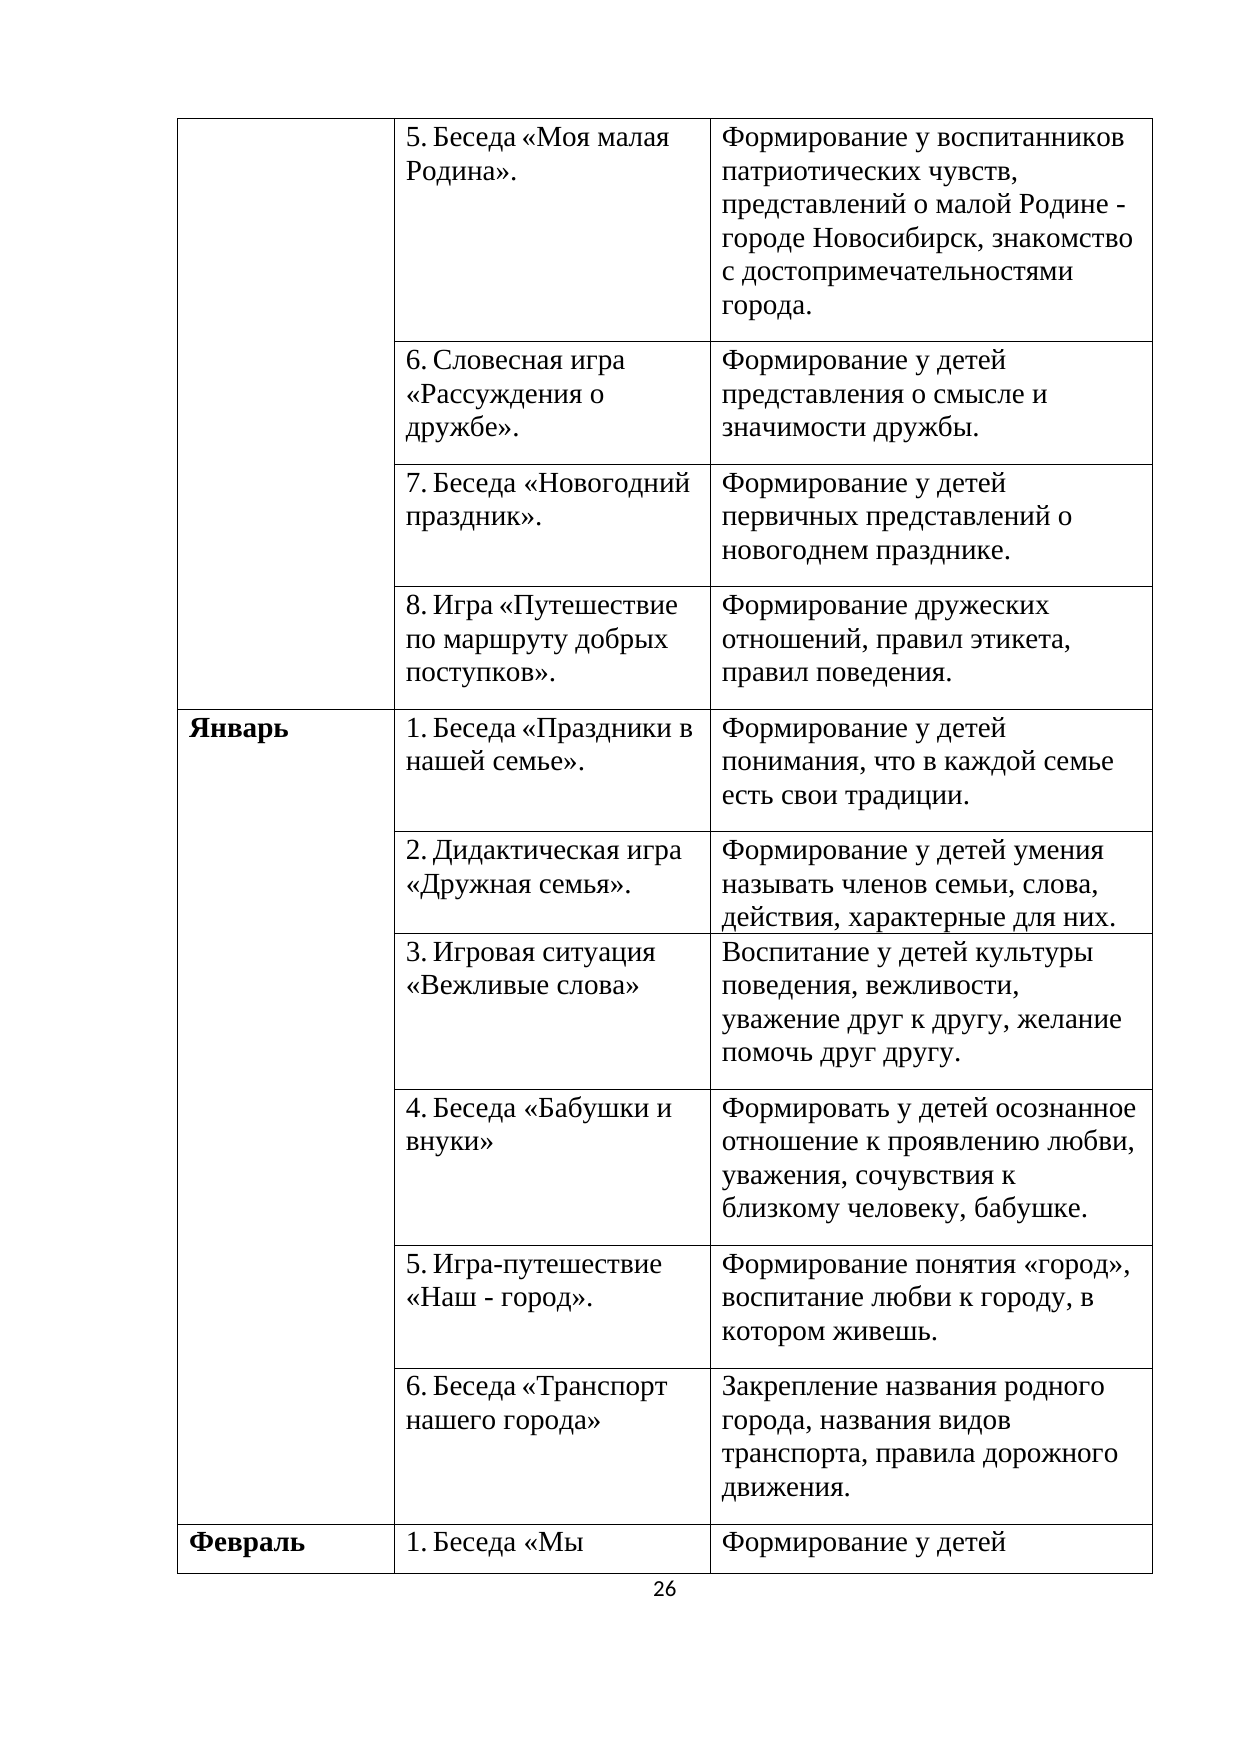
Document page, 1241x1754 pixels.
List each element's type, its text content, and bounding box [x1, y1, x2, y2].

table_cell 2. Дидактическая игра «Дружная семья». [395, 832, 710, 933]
table_cell 6. Словесная игра «Рассуждения о дружбе». [395, 342, 710, 464]
table_cell 3. Игровая ситуация «Вежливые слова» [395, 934, 710, 1089]
table_cell Формирование дружеских отношений, правил этикета, правил поведения. [711, 587, 1152, 709]
table_cell 5. Беседа «Моя малая Родина». [395, 119, 710, 341]
table_cell Февраль [178, 1525, 394, 1573]
table_cell 7. Беседа «Новогодний праздник». [395, 465, 710, 586]
table_cell 4. Беседа «Бабушки и внуки» [395, 1090, 710, 1245]
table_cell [395, 1525, 710, 1573]
table_cell 5. Игра-путешествие «Наш - город». [395, 1246, 710, 1367]
table_cell Формировать у детей осознанное отношение к проявлению любви, уважения, сочувствия к близкому человеку, бабушке. [711, 1090, 1152, 1245]
table_cell 6. Беседа «Транспорт нашего города» [395, 1369, 710, 1523]
table_cell Формирование у детей умения называть членов семьи, слова, действия, характерные для них. [711, 832, 1152, 933]
table_cell Январь [178, 710, 394, 1523]
table_cell Воспитание у детей культуры поведения, вежливости, уважение друг к другу, желание помочь друг другу. [711, 934, 1152, 1089]
table_cell Закрепление названия родного города, названия видов транспорта, правила дорожного движения. [711, 1369, 1152, 1523]
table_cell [711, 1525, 1152, 1573]
table_cell Формирование у детей первичных представлений о новогоднем празднике. [711, 465, 1152, 586]
table_cell Формирование понятия «город», воспитание любви к городу, в котором живешь. [711, 1246, 1152, 1367]
table_cell Формирование у детей понимания, что в каждой семье есть свои традиции. [711, 710, 1152, 831]
table_cell 1. Беседа «Праздники в нашей семье». [395, 710, 710, 831]
table_cell Формирование у воспитанников патриотических чувств, представлений о малой Родине - городе Новосибирск, знакомство с достопримечательностями города. [711, 119, 1152, 341]
table_cell 8. Игра «Путешествие по маршруту добрых поступков». [395, 587, 710, 709]
table_cell Формирование у детей представления о смысле и значимости дружбы. [711, 342, 1152, 464]
